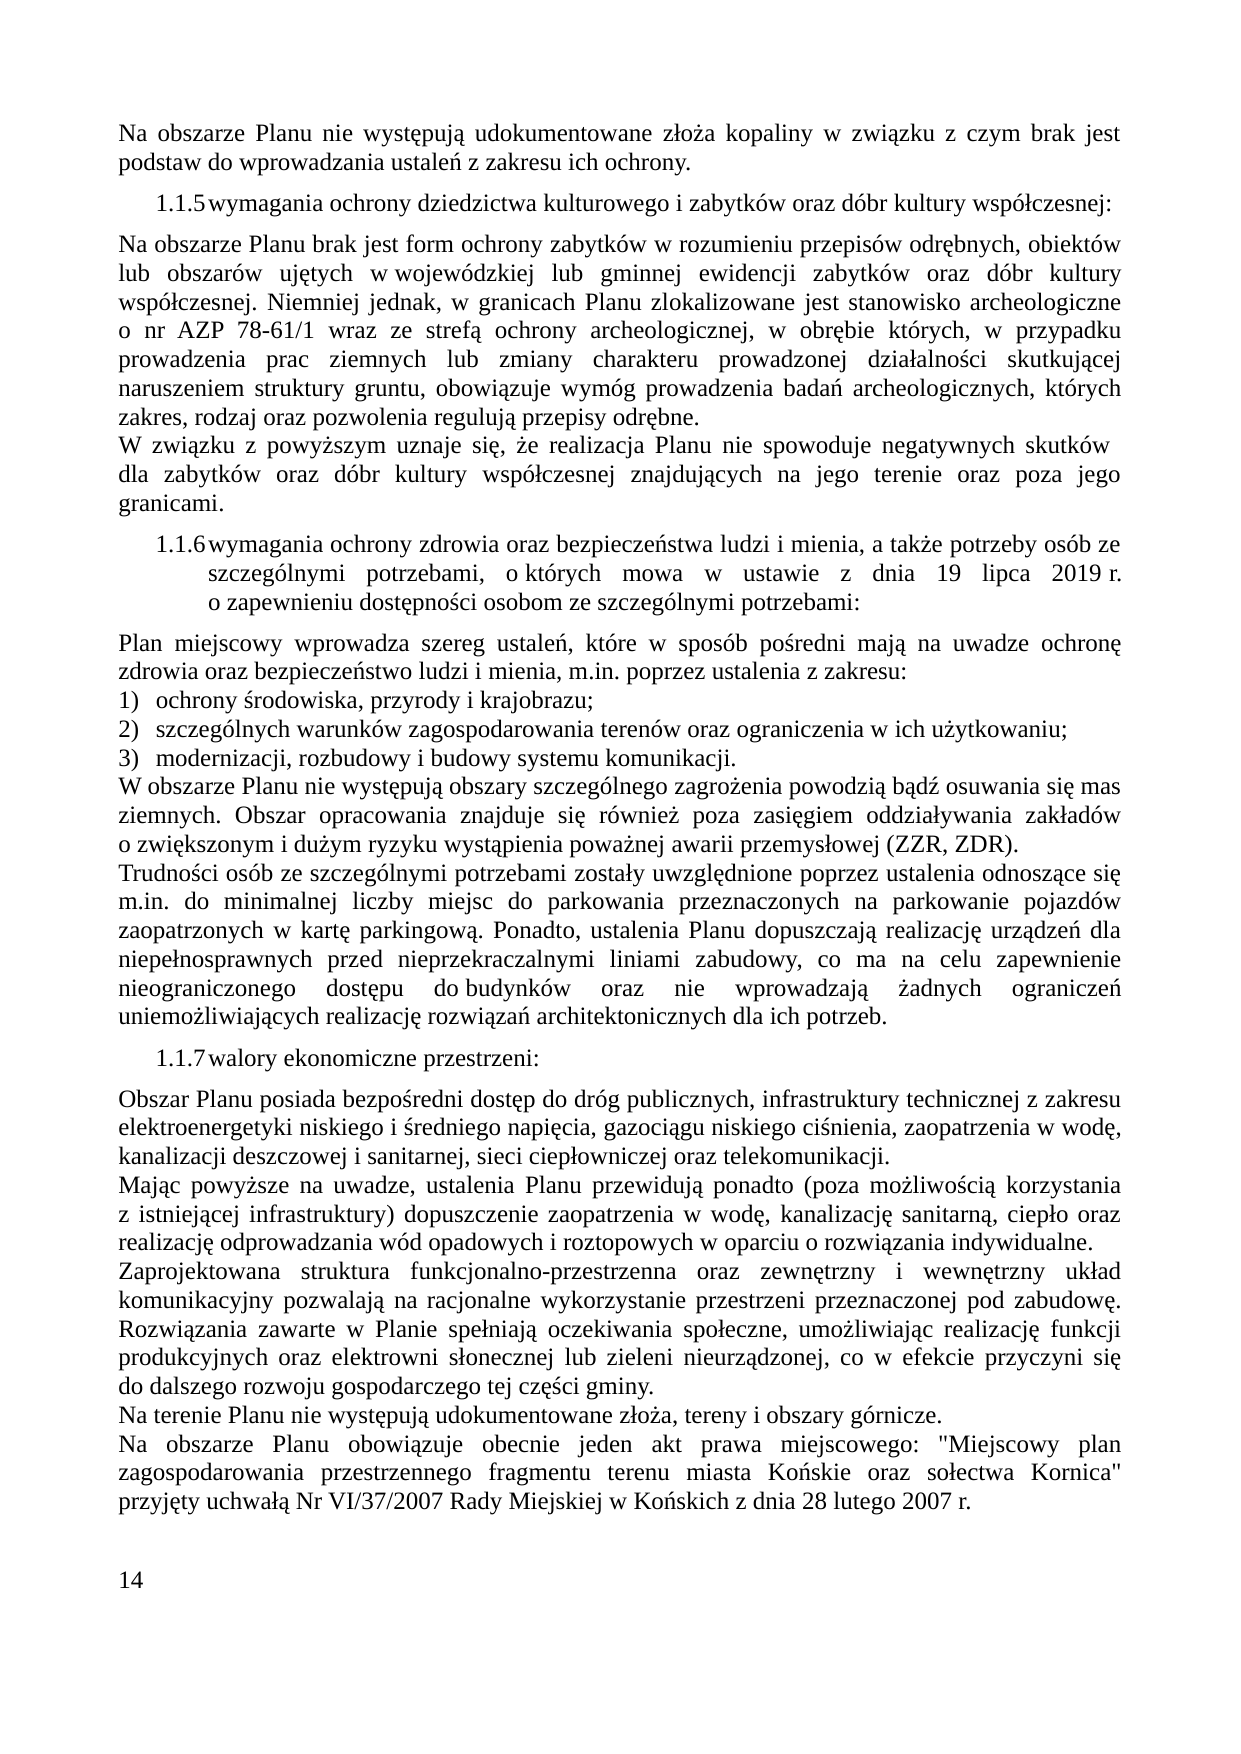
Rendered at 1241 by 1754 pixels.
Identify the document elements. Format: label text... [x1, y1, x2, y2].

text W obszarze Planu nie występują obszary szczególnego zagrożenia powodzią bądź osuwania się mas ziemnych. Obszar opracowania znajduje się również poza zasięgiem oddziaływania zakładów o zwiększonym i dużym ryzyku wystąpienia poważnej awarii przemysłowej (ZZR, ZDR). [118, 771, 1122, 858]
text Mając powyższe na uwadze, ustalenia Planu przewidują ponadto (poza możliwością korzystania z istniejącej infrastruktury) dopuszczenie zaopatrzenia w wodę, kanalizację sanitarną, ciepło oraz realizację odprowadzania wód opadowych i roztopowych w oparciu o rozwiązania indywidualne. [118, 1170, 1122, 1256]
subtitle szczególnych warunków zagospodarowania terenów oraz ograniczenia w ich użytkowaniu; [118, 714, 1122, 743]
text Na obszarze Planu brak jest form ochrony zabytków w rozumieniu przepisów odrębnych, obiektów lub obszarów ujętych w wojewódzkiej lub gminnej ewidencji zabytków oraz dóbr kultury współczesnej. Niemniej jednak, w granicach Planu zlokalizowane jest stanowisko archeologiczne o nr AZP 78-61/1 wraz ze strefą ochrony archeologicznej, w obrębie których, w przypadku prowadzenia prac ziemnych lub zmiany charakteru prowadzonej działalności skutkującej naruszeniem struktury gruntu, obowiązuje wymóg prowadzenia badań archeologicznych, których zakres, rodzaj oraz pozwolenia regulują przepisy odrębne. [118, 229, 1122, 430]
subtitle ochrony środowiska, przyrody i krajobrazu; [118, 685, 1122, 714]
text Plan miejscowy wprowadza szereg ustaleń, które w sposób pośredni mają na uwadze ochronę zdrowia oraz bezpieczeństwo ludzi i mienia, m.in. poprzez ustalenia z zakresu: [118, 628, 1122, 685]
subtitle walory ekonomiczne przestrzeni: [155, 1043, 1122, 1071]
text Na obszarze Planu nie występują udokumentowane złoża kopaliny w związku z czym brak jest podstaw do wprowadzania ustaleń z zakresu ich ochrony. [118, 118, 1122, 176]
subtitle modernizacji, rozbudowy i budowy systemu komunikacji. [118, 743, 1122, 771]
text Na terenie Planu nie występują udokumentowane złoża, tereny i obszary górnicze. [118, 1400, 1122, 1429]
subtitle wymagania ochrony dziedzictwa kulturowego i zabytków oraz dóbr kultury współczesnej: [155, 188, 1122, 217]
text Na obszarze Planu obowiązuje obecnie jeden akt prawa miejscowego: "Miejscowy plan zagospodarowania przestrzennego fragmentu terenu miasta Końskie oraz sołectwa Kornica" przyjęty uchwałą Nr VI/37/2007 Rady Miejskiej w Końskich z dnia 28 lutego 2007 r. [118, 1429, 1122, 1515]
text Obszar Planu posiada bezpośredni dostęp do dróg publicznych, infrastruktury technicznej z zakresu elektroenergetyki niskiego i średniego napięcia, gazociągu niskiego ciśnienia, zaopatrzenia w wodę, kanalizacji deszczowej i sanitarnej, sieci ciepłowniczej oraz telekomunikacji. [118, 1084, 1122, 1170]
text Trudności osób ze szczególnymi potrzebami zostały uwzględnione poprzez ustalenia odnoszące się m.in. do minimalnej liczby miejsc do parkowania przeznaczonych na parkowanie pojazdów zaopatrzonych w kartę parkingową. Ponadto, ustalenia Planu dopuszczają realizację urządzeń dla niepełnosprawnych przed nieprzekraczalnymi liniami zabudowy, co ma na celu zapewnienie nieograniczonego dostępu do budynków oraz nie wprowadzają żadnych ograniczeń uniemożliwiających realizację rozwiązań architektonicznych dla ich potrzeb. [118, 858, 1122, 1030]
text W związku z powyższym uznaje się, że realizacja Planu nie spowoduje negatywnych skutków dla zabytków oraz dóbr kultury współczesnej znajdujących na jego terenie oraz poza jego granicami. [118, 430, 1122, 517]
subtitle wymagania ochrony zdrowia oraz bezpieczeństwa ludzi i mienia, a także potrzeby osób ze szczególnymi potrzebami, o których mowa w ustawie z dnia 19 lipca 2019 r. o zapewnieniu dostępności osobom ze szczególnymi potrzebami: [155, 529, 1122, 615]
text Zaprojektowana struktura funkcjonalno-przestrzenna oraz zewnętrzny i wewnętrzny układ komunikacyjny pozwalają na racjonalne wykorzystanie przestrzeni przeznaczonej pod zabudowę. Rozwiązania zawarte w Planie spełniają oczekiwania społeczne, umożliwiając realizację funkcji produkcyjnych oraz elektrowni słonecznej lub zieleni nieurządzonej, co w efekcie przyczyni się do dalszego rozwoju gospodarczego tej części gminy. [118, 1256, 1122, 1400]
